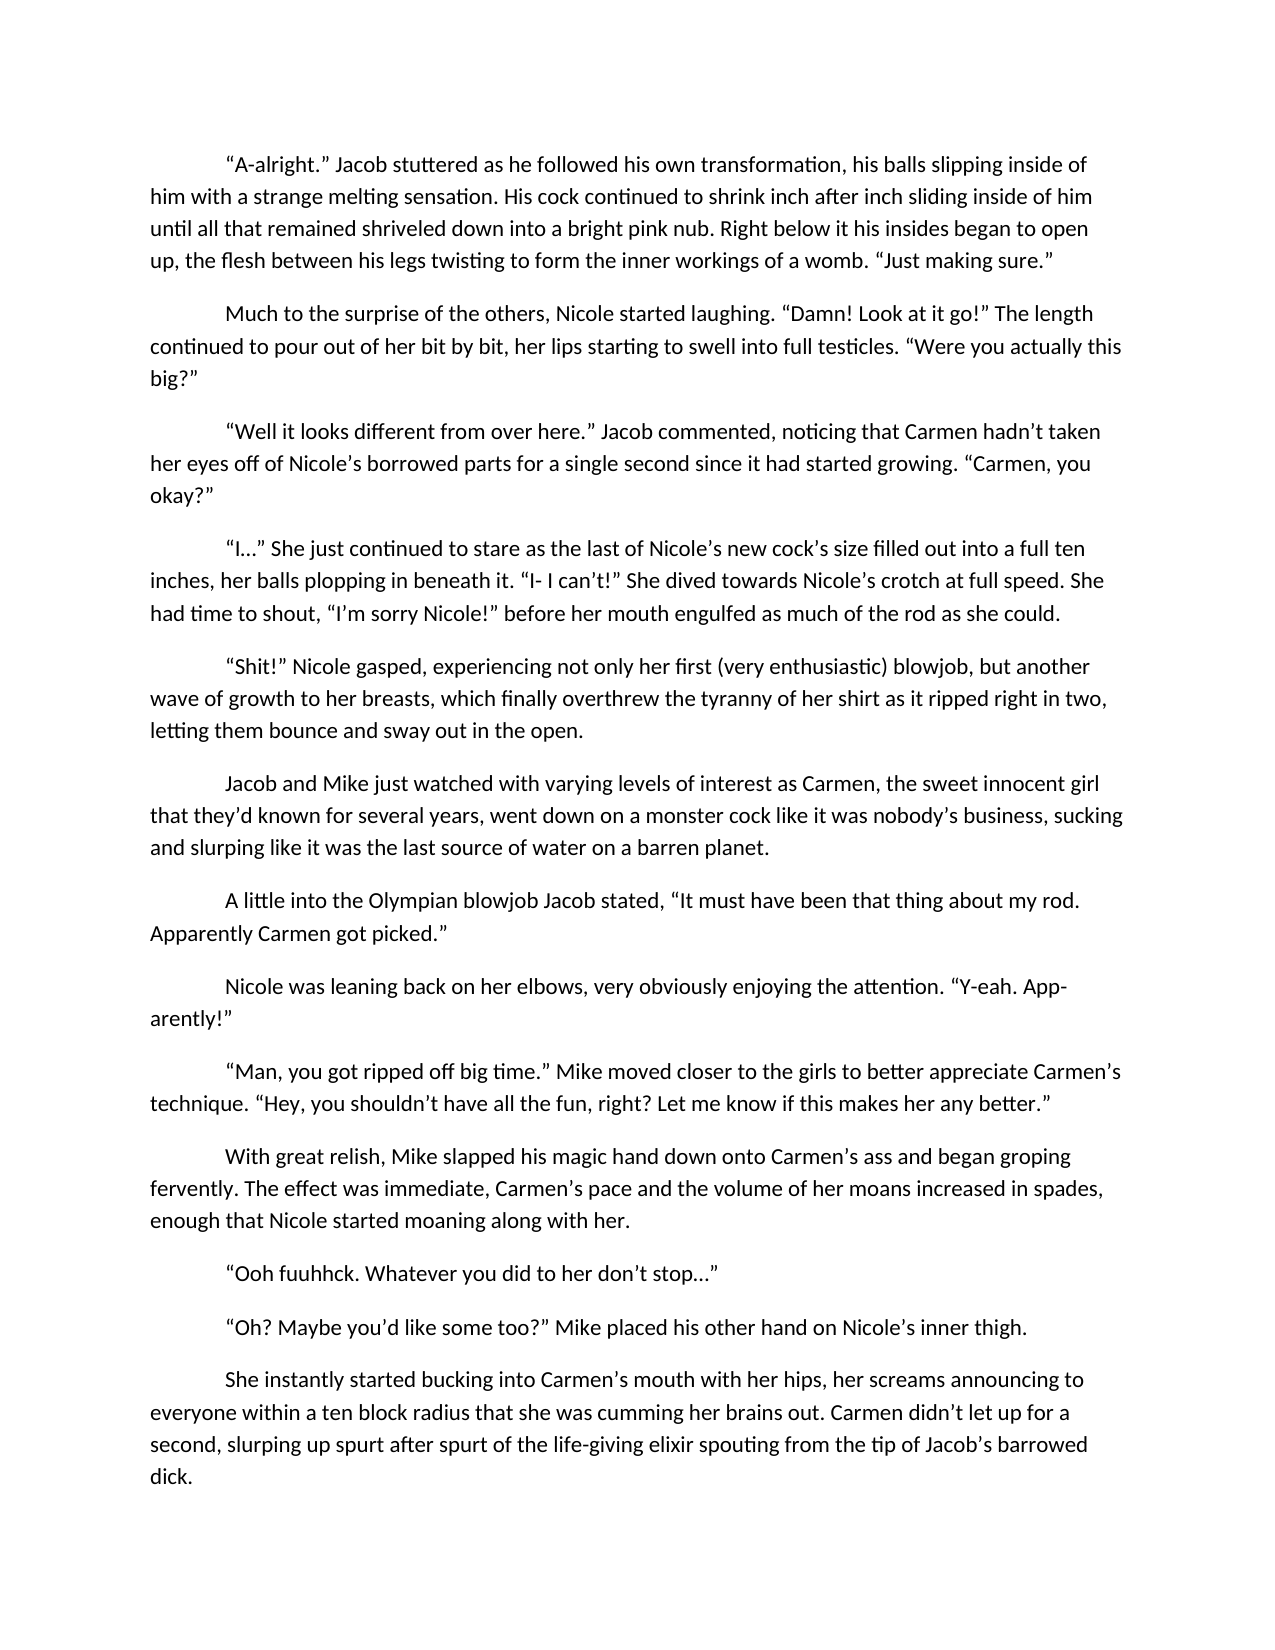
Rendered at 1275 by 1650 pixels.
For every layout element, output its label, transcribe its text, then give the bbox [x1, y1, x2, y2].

text Nicole was leaning back on her elbows, very obviously enjoying the attention. “Y-eah. App-arently!” [150, 972, 1125, 1032]
text “Shit!” Nicole gasped, experiencing not only her first (very enthusiastic) blowjob, but another wave of growth to her breasts, which finally overthrew the tyranny of her shirt as it ripped right in two, letting them bounce and sway out in the open. [150, 652, 1125, 744]
text “Ooh fuuhhck. Whatever you did to her don’t stop…” [150, 1259, 1125, 1288]
text A little into the Olympian blowjob Jacob stated, “It must have been that thing about my rod. Apparently Carmen got picked.” [150, 887, 1125, 947]
text With great relish, Mike slapped his magic hand down onto Carmen’s ass and began groping fervently. The effect was immediate, Carmen’s pace and the volume of her moans increased in spades, enough that Nicole started moaning along with her. [150, 1142, 1125, 1234]
text “Well it looks different from over here.” Jacob commented, noticing that Carmen hadn’t taken her eyes off of Nicole’s borrowed parts for a single second since it had started growing. “Carmen, you okay?” [150, 417, 1125, 509]
text Much to the surprise of the others, Nicole started laughing. “Damn! Look at it go!” The length continued to pour out of her bit by bit, her lips starting to swell into full testicles. “Were you actually this big?” [150, 299, 1125, 392]
text Jacob and Mike just watched with varying levels of interest as Carmen, the sweet innocent girl that they’d known for several years, went down on a monster cock like it was nobody’s business, sucking and slurping like it was the last source of water on a barren planet. [150, 769, 1125, 862]
text “Oh? Maybe you’d like some too?” Mike placed his other hand on Nicole’s inner thigh. [150, 1313, 1125, 1341]
text She instantly started bucking into Carmen’s mouth with her hips, her screams announcing to everyone within a ten block radius that she was cumming her brains out. Carmen didn’t let up for a second, slurping up spurt after spurt of the life-giving elixir spouting from the tip of Jacob’s barrowed dick. [150, 1366, 1125, 1490]
text “A-alright.” Jacob stuttered as he followed his own transformation, his balls slipping inside of him with a strange melting sensation. His cock continued to shrink inch after inch sliding inside of him until all that remained shriveled down into a bright pink nub. Right below it his insides began to open up, the flesh between his legs twisting to form the inner workings of a womb. “Just making sure.” [150, 150, 1125, 274]
text “I…” She just continued to stare as the last of Nicole’s new cock’s size filled out into a full ten inches, her balls plopping in beneath it. “I- I can’t!” She dived towards Nicole’s crotch at full speed. She had time to shout, “I’m sorry Nicole!” before her mouth engulfed as much of the rod as she could. [150, 534, 1125, 627]
text “Man, you got ripped off big time.” Mike moved closer to the girls to better appreciate Carmen’s technique. “Hey, you shouldn’t have all the fun, right? Let me know if this makes her any better.” [150, 1057, 1125, 1117]
